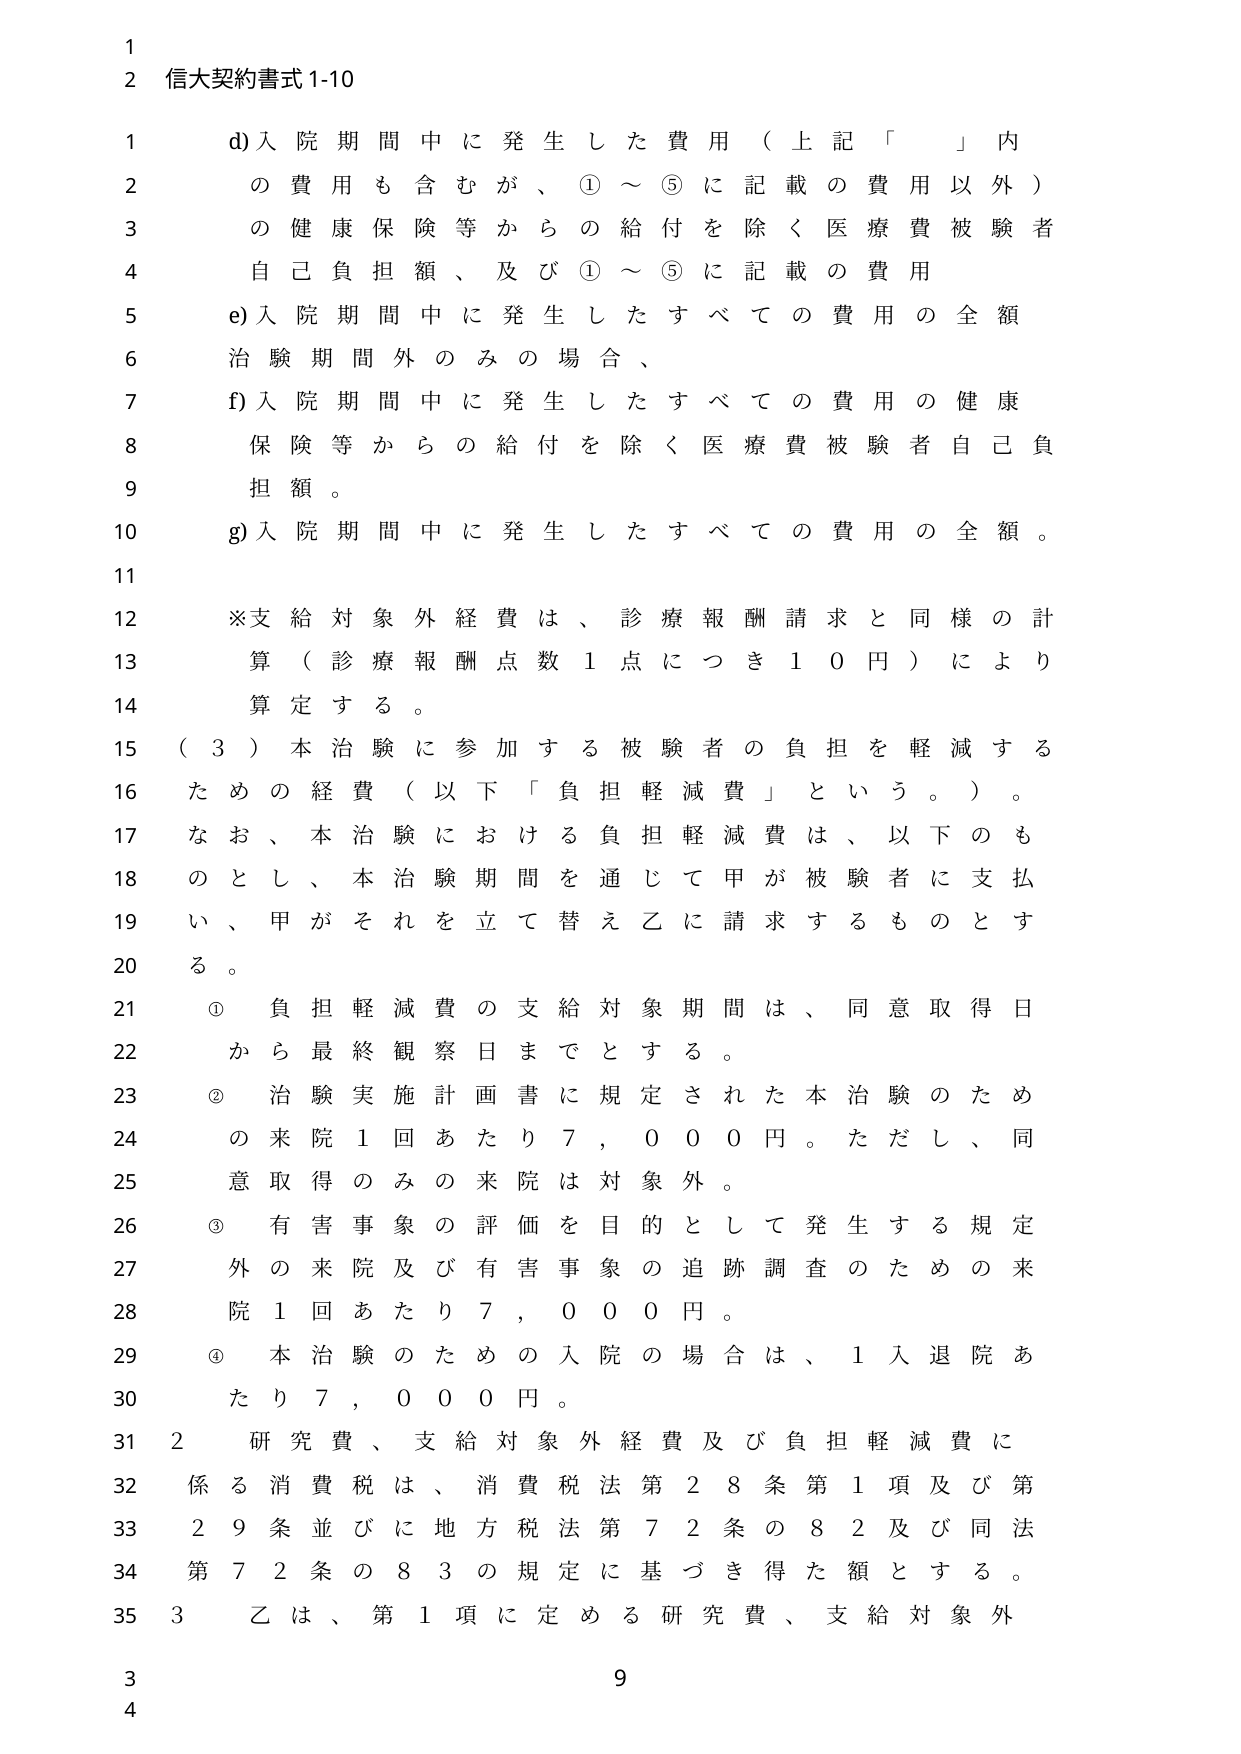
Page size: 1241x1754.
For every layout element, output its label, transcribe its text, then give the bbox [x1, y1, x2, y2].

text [166, 1592, 1071, 1635]
text f) 入院期間中に発生したすべての費用の健康保険等からの給付を除く医療費被験者自己負担額。 [211, 379, 1074, 509]
text ④ 本治験のための入院の場合は、１入退院あたり７，０００円。 [196, 1332, 1074, 1419]
text ① 負担軽減費の支給対象期間は、同意取得日から最終観察日までとする。 [196, 985, 1074, 1072]
text 治験期間外のみの場合、 [211, 335, 1074, 379]
text （３）本治験に参加する被験者の負担を軽減するための経費（以下「負担軽減費」という。）。なお、本治験における負担軽減費は、以下のものとし、本治験期間を通じて甲が被験者に支払い、甲がそれを立て替え乙に請求するものとする。 [166, 725, 1074, 985]
text g) 入院期間中に発生したすべての費用の全額。 [211, 509, 1074, 595]
text ２ 研究費、支給対象外経費及び負担軽減費に係る消費税は、消費税法第２８条第１項及び第２９条並びに地方税法第７２条の８２及び同法第７２条の８３の規定に基づき得た額とする。 [166, 1419, 1071, 1592]
text ② 治験実施計画書に規定された本治験のための来院１回あたり７，０００円。ただし、同意取得のみの来院は対象外。 [196, 1072, 1074, 1202]
text ③ 有害事象の評価を目的として発生する規定外の来院及び有害事象の追跡調査のための来院１回あたり７，０００円。 [196, 1202, 1074, 1332]
text d) 入院期間中に発生した費用（上記「 」内の費用も含むが、①～⑤に記載の費用以外）の健康保険等からの給付を除く医療費被験者自己負担額、及び①～⑤に記載の費用 [211, 119, 1074, 292]
text e) 入院期間中に発生したすべての費用の全額 [211, 292, 1074, 335]
text ※支給対象外経費は、診療報酬請求と同様の計算（診療報酬点数１点につき１０円）により算定する。 [211, 595, 1074, 725]
